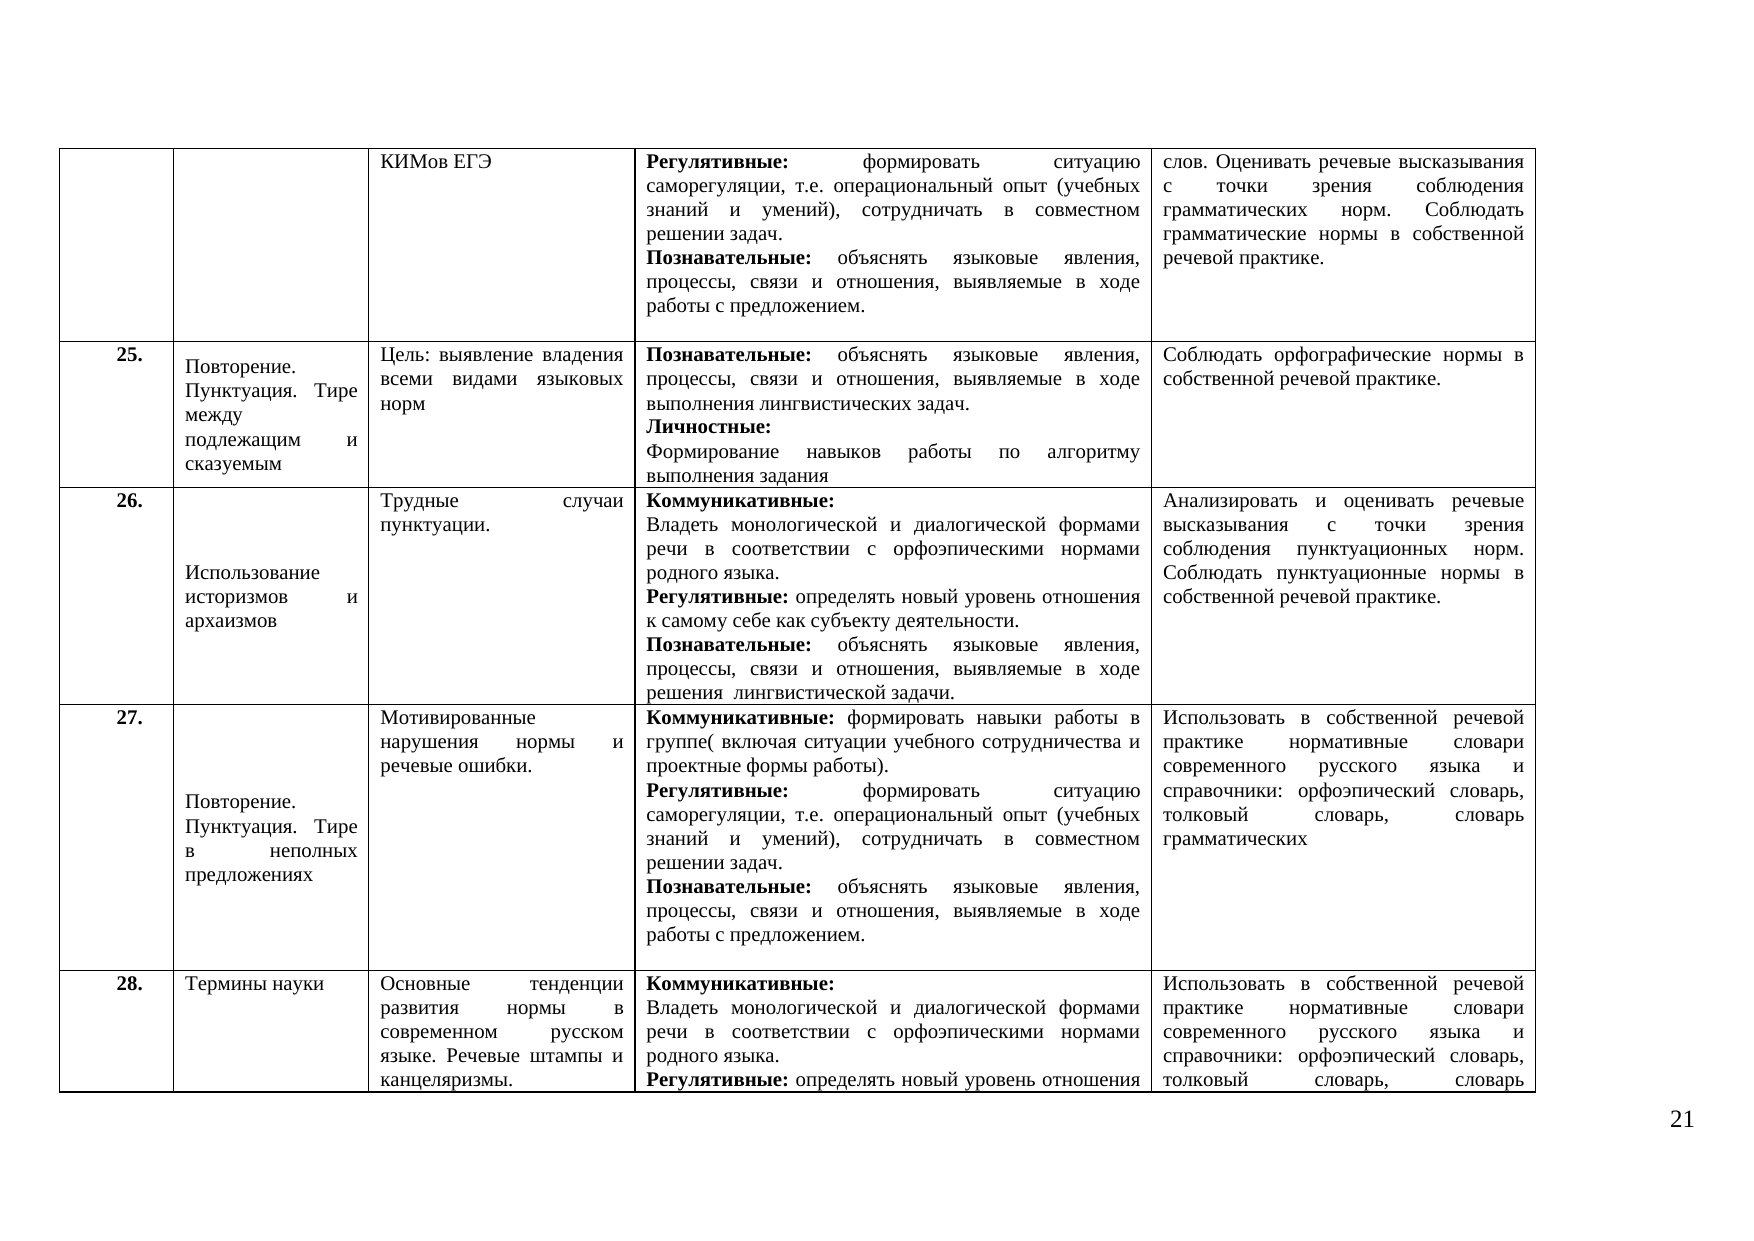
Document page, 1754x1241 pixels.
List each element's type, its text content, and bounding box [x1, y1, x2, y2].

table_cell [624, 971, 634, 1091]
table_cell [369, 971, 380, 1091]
table_cell Мотивированные нарушения нормы и речевые ошибки. [369, 705, 634, 970]
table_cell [636, 971, 1151, 1091]
table_cell [60, 342, 173, 487]
table_cell [60, 971, 173, 1091]
table_cell [60, 488, 173, 704]
table_cell Использовать в собственной речевой практике нормативные словари современного русского языка и справочники: орфоэпический словарь, толковый словарь, словарь грамматических [1152, 705, 1535, 970]
table_cell Повторение. Пунктуация. Тире между подлежащим и сказуемым [174, 342, 368, 487]
table_cell Трудные случаи пунктуации. [369, 488, 634, 704]
table_cell Соблюдать орфографические нормы в собственной речевой практике. [1152, 342, 1535, 487]
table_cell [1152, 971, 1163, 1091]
table_cell Использование историзмов и архаизмов [174, 488, 368, 704]
table_cell [60, 149, 173, 341]
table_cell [636, 149, 1151, 341]
table_cell Проверка базовых знаний по орфографии и пунктуации по материалам КИМов ЕГЭ [369, 149, 634, 341]
table_cell Анализировать и оценивать речевые высказывания с точки зрения соблюдения пунктуационных норм. Соблюдать пунктуационные нормы в собственной речевой практике. [1152, 488, 1535, 704]
table_cell [60, 705, 173, 970]
table_cell Термины науки [174, 971, 368, 1091]
table_cell Повторение. Пунктуация. Тире в неполных предложениях [174, 705, 368, 970]
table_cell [174, 149, 368, 341]
table_cell Цель: выявление владения всеми видами языковых норм [369, 342, 634, 487]
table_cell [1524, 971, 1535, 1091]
